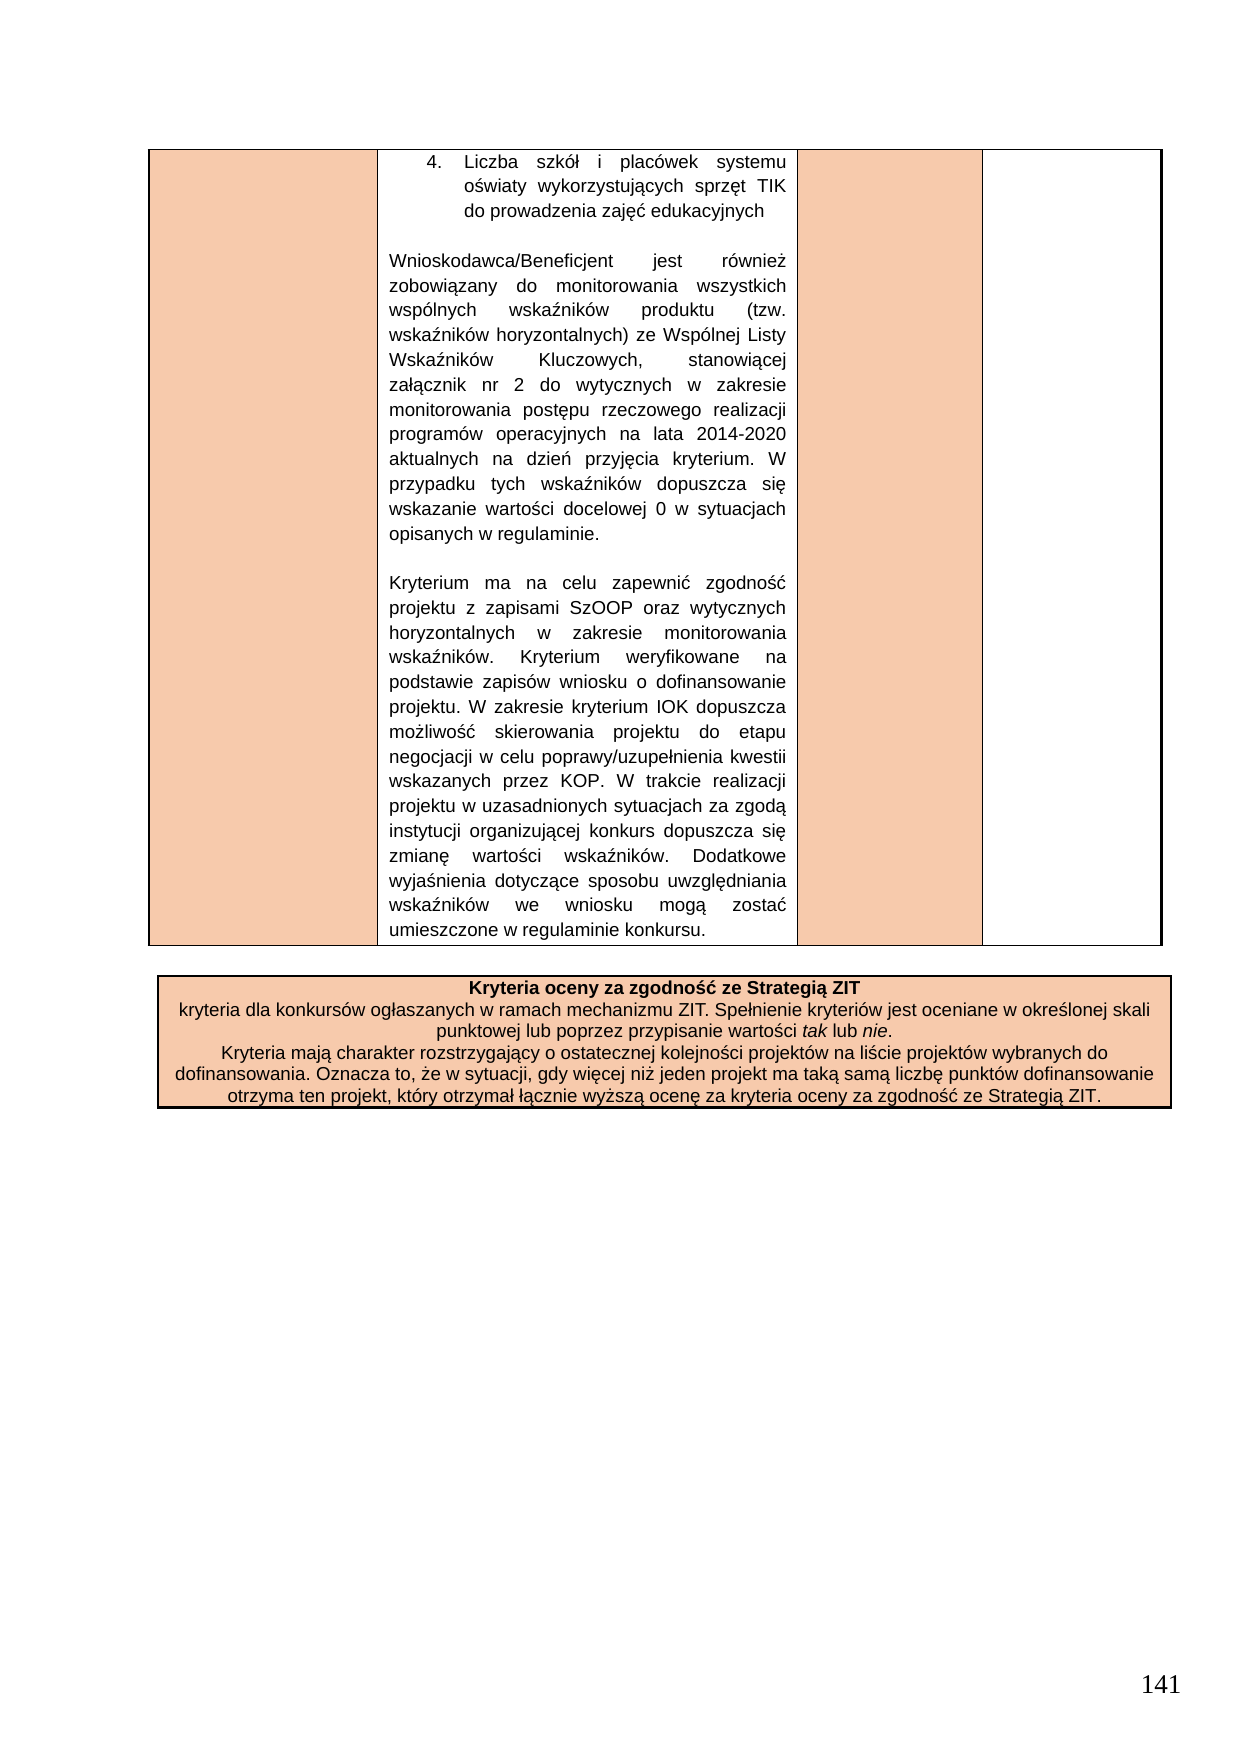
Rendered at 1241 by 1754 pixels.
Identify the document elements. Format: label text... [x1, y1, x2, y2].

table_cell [378, 150, 797, 945]
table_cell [983, 150, 1160, 945]
table_header Kryteria oceny za zgodność ze Strategią ZIT kryteria dla konkursów ogłaszanych w ramach mechanizmu ZIT. Spełnienie kryteriów jest oceniane w określonej skali punktowej lub poprzez przypisanie wartości tak lub nie. Kryteria mają charakter rozstrzygający o ostatecznej kolejności projektów na liście projektów wybranych do dofinansowania. Oznacza to, że w sytuacji, gdy więcej niż jeden projekt ma taką samą liczbę punktów dofinansowanie otrzyma ten projekt, który otrzymał łącznie wyższą ocenę za kryteria oceny za zgodność ze Strategią ZIT. [159, 977, 1170, 1106]
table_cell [798, 150, 982, 945]
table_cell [150, 150, 377, 945]
